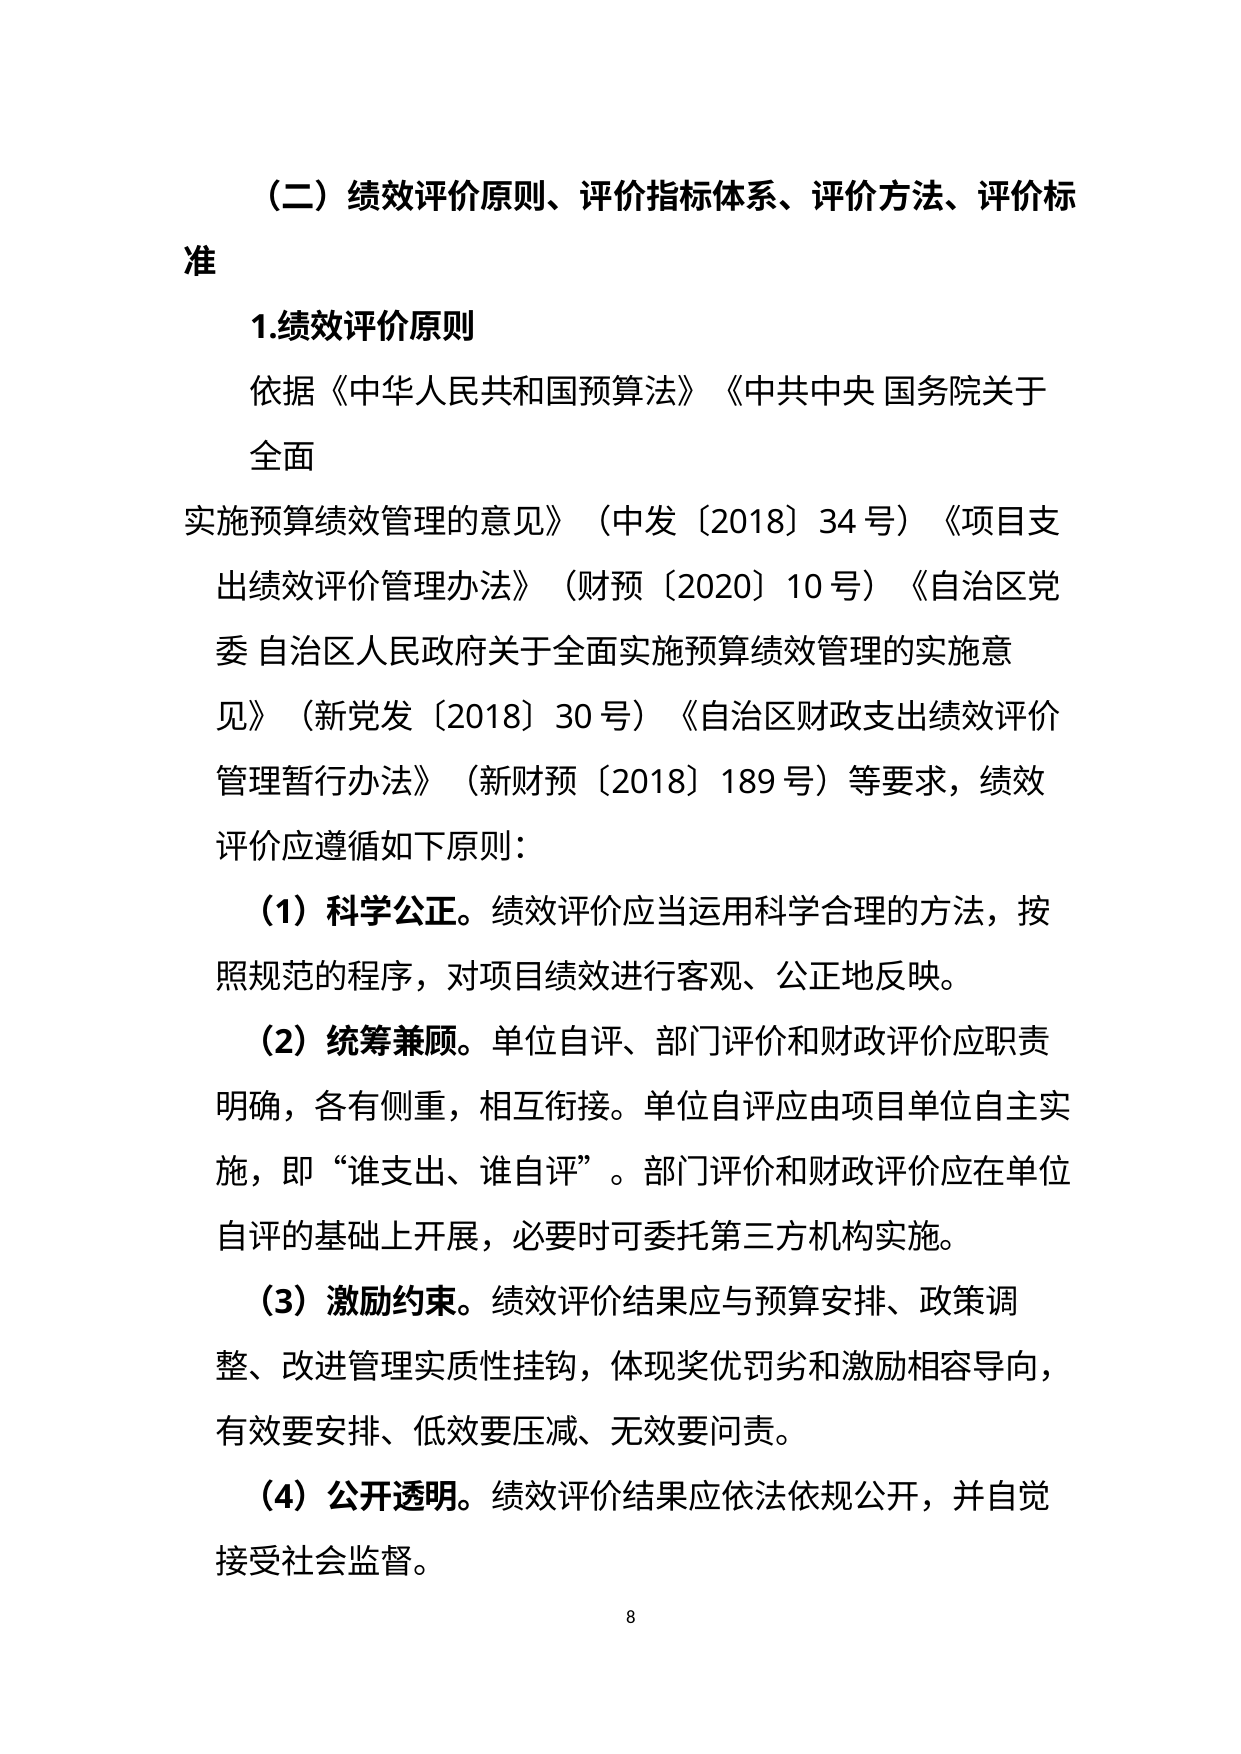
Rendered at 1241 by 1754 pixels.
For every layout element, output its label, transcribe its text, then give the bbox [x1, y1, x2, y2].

text （二）绩效评价原则、评价指标体系、评价方法、评价标准 [183, 162, 1078, 292]
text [183, 487, 1078, 1592]
text 1.绩效评价原则 依据《中华人民共和国预算法》《中共中央 国务院关于全面 [249, 292, 1078, 487]
